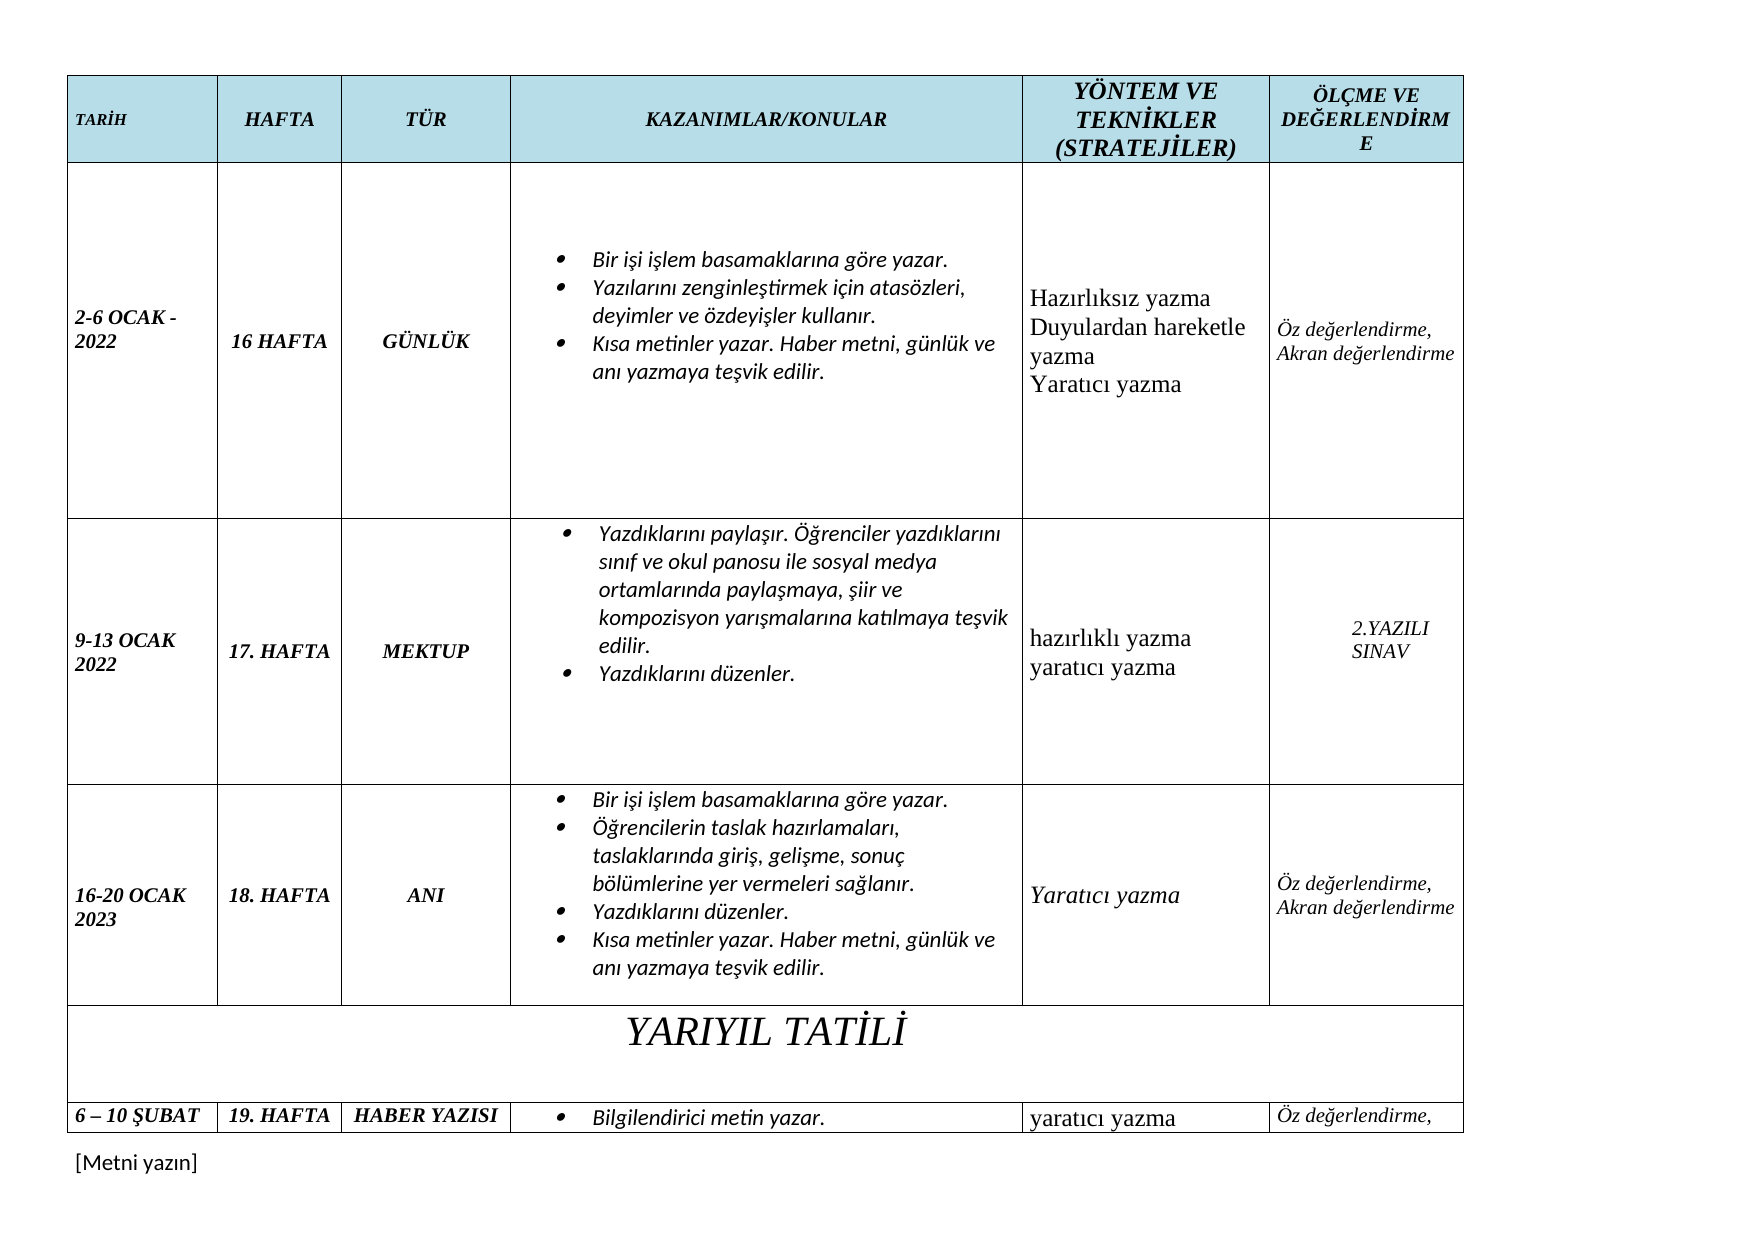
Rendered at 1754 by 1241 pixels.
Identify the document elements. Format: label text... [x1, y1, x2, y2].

table_cell 17. HAFTA [218, 519, 341, 784]
table_cell Öz değerlendirme, Akran değerlendirme [1270, 1103, 1463, 1132]
table_cell 19. HAFTA [218, 1103, 341, 1132]
table_cell MEKTUP [342, 519, 510, 784]
table_cell HABER YAZISI [342, 1103, 510, 1132]
table_cell 16 HAFTA [218, 163, 341, 518]
table_cell 6 – 10 ŞUBAT 2023 [68, 1103, 217, 1132]
table_cell Bir işi işlem basamaklarına göre yazar. Yazılarını zenginleştirmek için atasözleri, deyimler ve özdeyişler kullanır. Kısa metinler yazar. Haber metni, günlük ve anı yazmaya teşvik edilir. [511, 163, 1022, 518]
table_cell 16-20 OCAK 2023 [68, 785, 217, 1005]
table_header ÖLÇME VE DEĞERLENDİRME [1270, 76, 1463, 162]
table_header HAFTA [218, 76, 341, 162]
table_cell Yaratıcı yazma [1023, 785, 1269, 1005]
table_cell GÜNLÜK [342, 163, 510, 518]
table_cell Öz değerlendirme, Akran değerlendirme [1270, 163, 1463, 518]
table_header TÜR [342, 76, 510, 162]
table_cell 9-13 OCAK 2022 [68, 519, 217, 784]
table_header KAZANIMLAR/KONULAR [511, 76, 1022, 162]
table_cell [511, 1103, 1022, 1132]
table_cell Yazdıklarını paylaşır. Öğrenciler yazdıklarını sınıf ve okul panosu ile sosyal medya ortamlarında paylaşmaya, şiir ve kompozisyon yarışmalarına katılmaya teşvik edilir. Yazdıklarını düzenler. [511, 519, 1022, 784]
table_cell hazırlıklı yazma yaratıcı yazma [1023, 519, 1269, 784]
table_cell YARIYIL TATİLİ [68, 1006, 1463, 1102]
table_header TARİH [68, 76, 217, 162]
table_cell Hazırlıksız yazma Duyulardan hareketle yazma Yaratıcı yazma [1023, 163, 1269, 518]
table_cell 2.YAZILI SINAV [1270, 519, 1463, 784]
table_cell yaratıcı yazma hazırlıklı yazma [1023, 1103, 1269, 1132]
table_header YÖNTEM VE TEKNİKLER (STRATEJİLER) [1023, 76, 1269, 162]
table_cell 18. HAFTA [218, 785, 341, 1005]
table_cell ANI [342, 785, 510, 1005]
table_cell Bir işi işlem basamaklarına göre yazar. Öğrencilerin taslak hazırlamaları, taslaklarında giriş, gelişme, sonuç bölümlerine yer vermeleri sağlanır. Yazdıklarını düzenler. Kısa metinler yazar. Haber metni, günlük ve anı yazmaya teşvik edilir. [511, 785, 1022, 1005]
table_cell Öz değerlendirme, Akran değerlendirme [1270, 785, 1463, 1005]
table_cell 2-6 OCAK - 2022 [68, 163, 217, 518]
